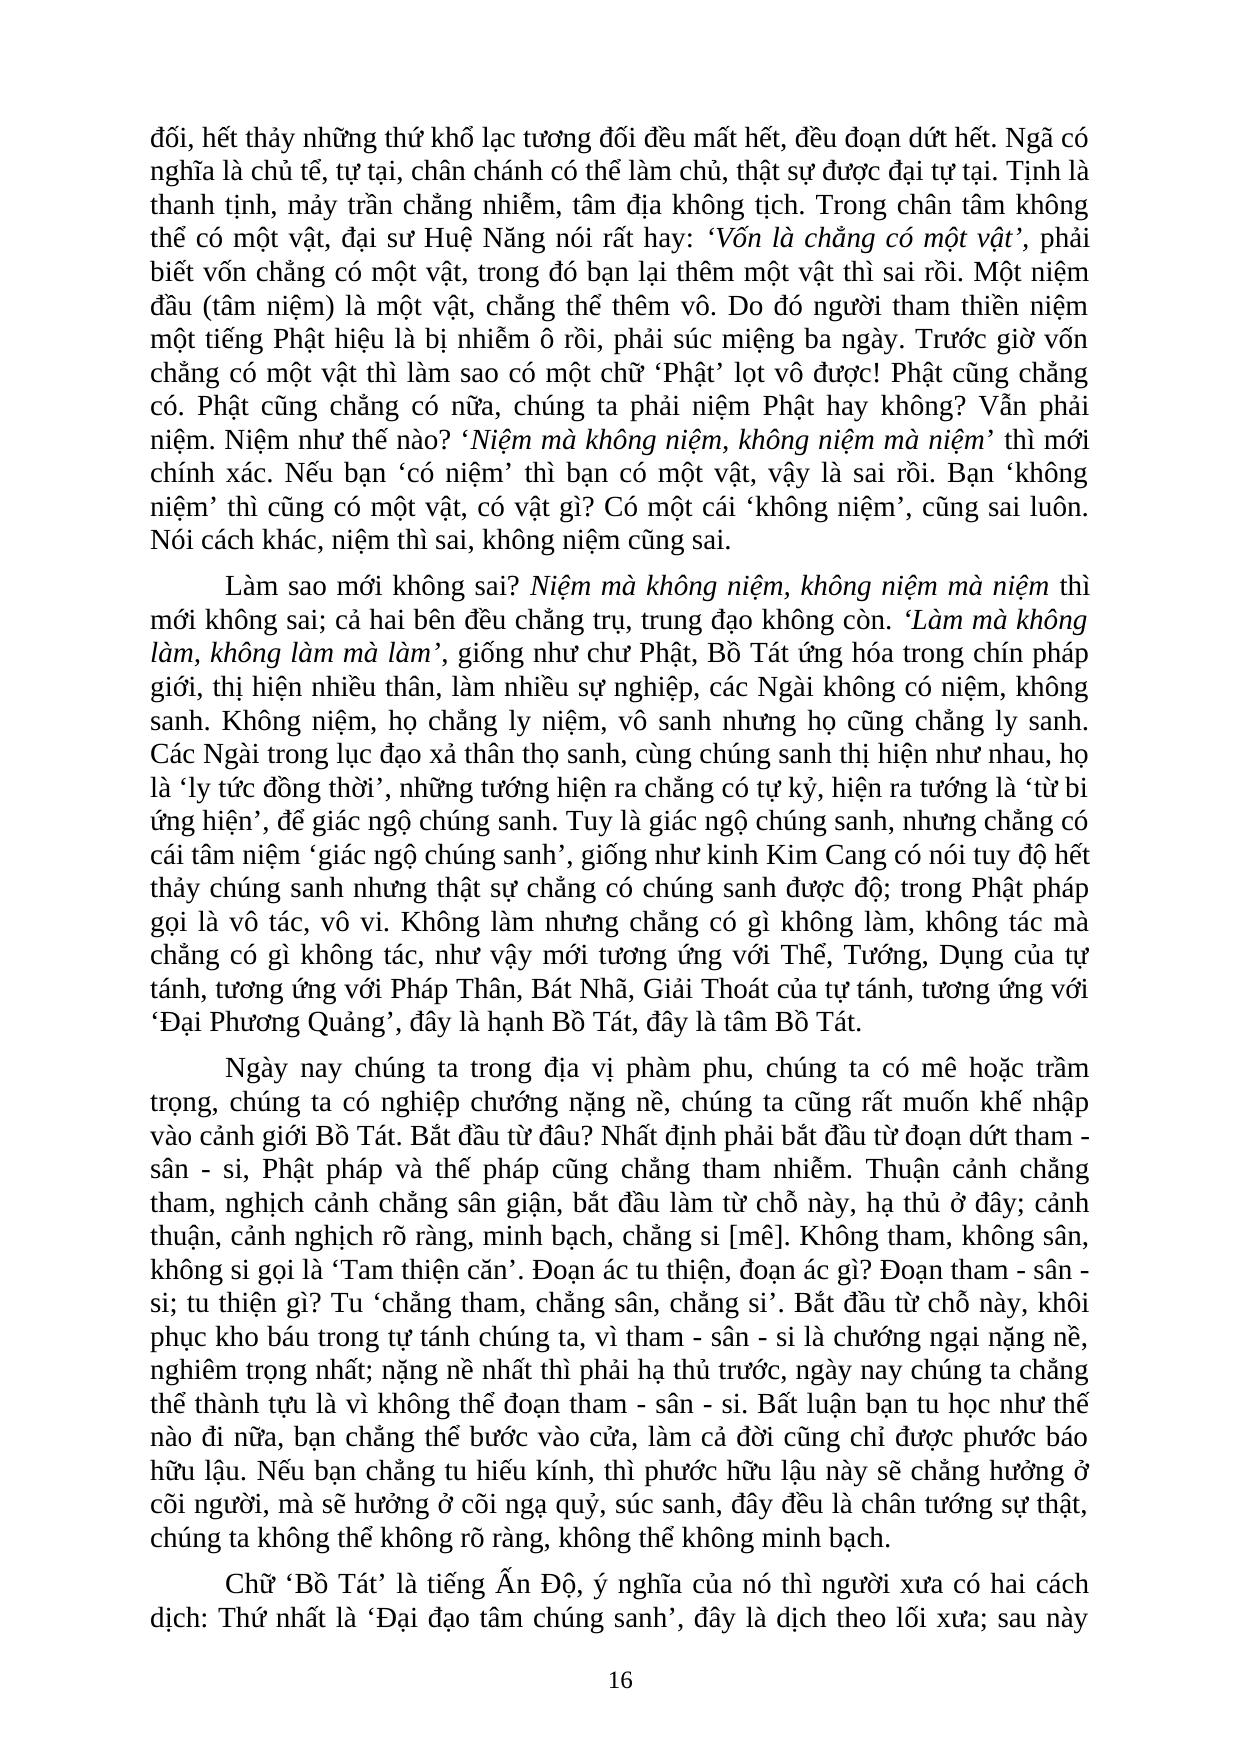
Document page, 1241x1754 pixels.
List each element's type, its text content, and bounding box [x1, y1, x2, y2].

text Làm sao mới không sai? Niệm mà không niệm, không niệm mà niệm thì mới không sai; cả hai bên đều chẳng trụ, trung đạo không còn. ‘Làm mà không làm, không làm mà làm’, giống như chư Phật, Bồ Tát ứng hóa trong chín pháp giới, thị hiện nhiều thân, làm nhiều sự nghiệp, các Ngài không có niệm, không sanh. Không niệm, họ chẳng ly niệm, vô sanh nhưng họ cũng chẳng ly sanh. Các Ngài trong lục đạo xả thân thọ sanh, cùng chúng sanh thị hiện như nhau, họ là ‘ly tức đồng thời’, những tướng hiện ra chẳng có tự kỷ, hiện ra tướng là ‘từ bi ứng hiện’, để giác ngộ chúng sanh. Tuy là giác ngộ chúng sanh, nhưng chẳng có cái tâm niệm ‘giác ngộ chúng sanh’, giống như kinh Kim Cang có nói tuy độ hết thảy chúng sanh nhưng thật sự chẳng có chúng sanh được độ; trong Phật pháp gọi là vô tác, vô vi. Không làm nhưng chẳng có gì không làm, không tác mà chẳng có gì không tác, như vậy mới tương ứng với Thể, Tướng, Dụng của tự tánh, tương ứng với Pháp Thân, Bát Nhã, Giải Thoát của tự tánh, tương ứng với ‘Ðại Phương Quảng’, đây là hạnh Bồ Tát, đây là tâm Bồ Tát. [150, 568, 1090, 1038]
text Ngày nay chúng ta trong địa vị phàm phu, chúng ta có mê hoặc trầm trọng, chúng ta có nghiệp chướng nặng nề, chúng ta cũng rất muốn khế nhập vào cảnh giới Bồ Tát. Bắt đầu từ đâu? Nhất định phải bắt đầu từ đoạn dứt tham - sân - si, Phật pháp và thế pháp cũng chẳng tham nhiễm. Thuận cảnh chẳng tham, nghịch cảnh chẳng sân giận, bắt đầu làm từ chỗ này, hạ thủ ở đây; cảnh thuận, cảnh nghịch rõ ràng, minh bạch, chẳng si [mê]. Không tham, không sân, không si gọi là ‘Tam thiện căn’. Ðoạn ác tu thiện, đoạn ác gì? Ðoạn tham - sân - si; tu thiện gì? Tu ‘chẳng tham, chẳng sân, chẳng si’. Bắt đầu từ chỗ này, khôi phục kho báu trong tự tánh chúng ta, vì tham - sân - si là chướng ngại nặng nề, nghiêm trọng nhất; nặng nề nhất thì phải hạ thủ trước, ngày nay chúng ta chẳng thể thành tựu là vì không thể đoạn tham - sân - si. Bất luận bạn tu học như thế nào đi nữa, bạn chẳng thể bước vào cửa, làm cả đời cũng chỉ được phước báo hữu lậu. Nếu bạn chẳng tu hiếu kính, thì phước hữu lậu này sẽ chẳng hưởng ở cõi người, mà sẽ hưởng ở cõi ngạ quỷ, súc sanh, đây đều là chân tướng sự thật, chúng ta không thể không rõ ràng, không thể không minh bạch. [150, 1051, 1090, 1554]
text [150, 120, 1090, 556]
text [150, 1566, 1090, 1633]
